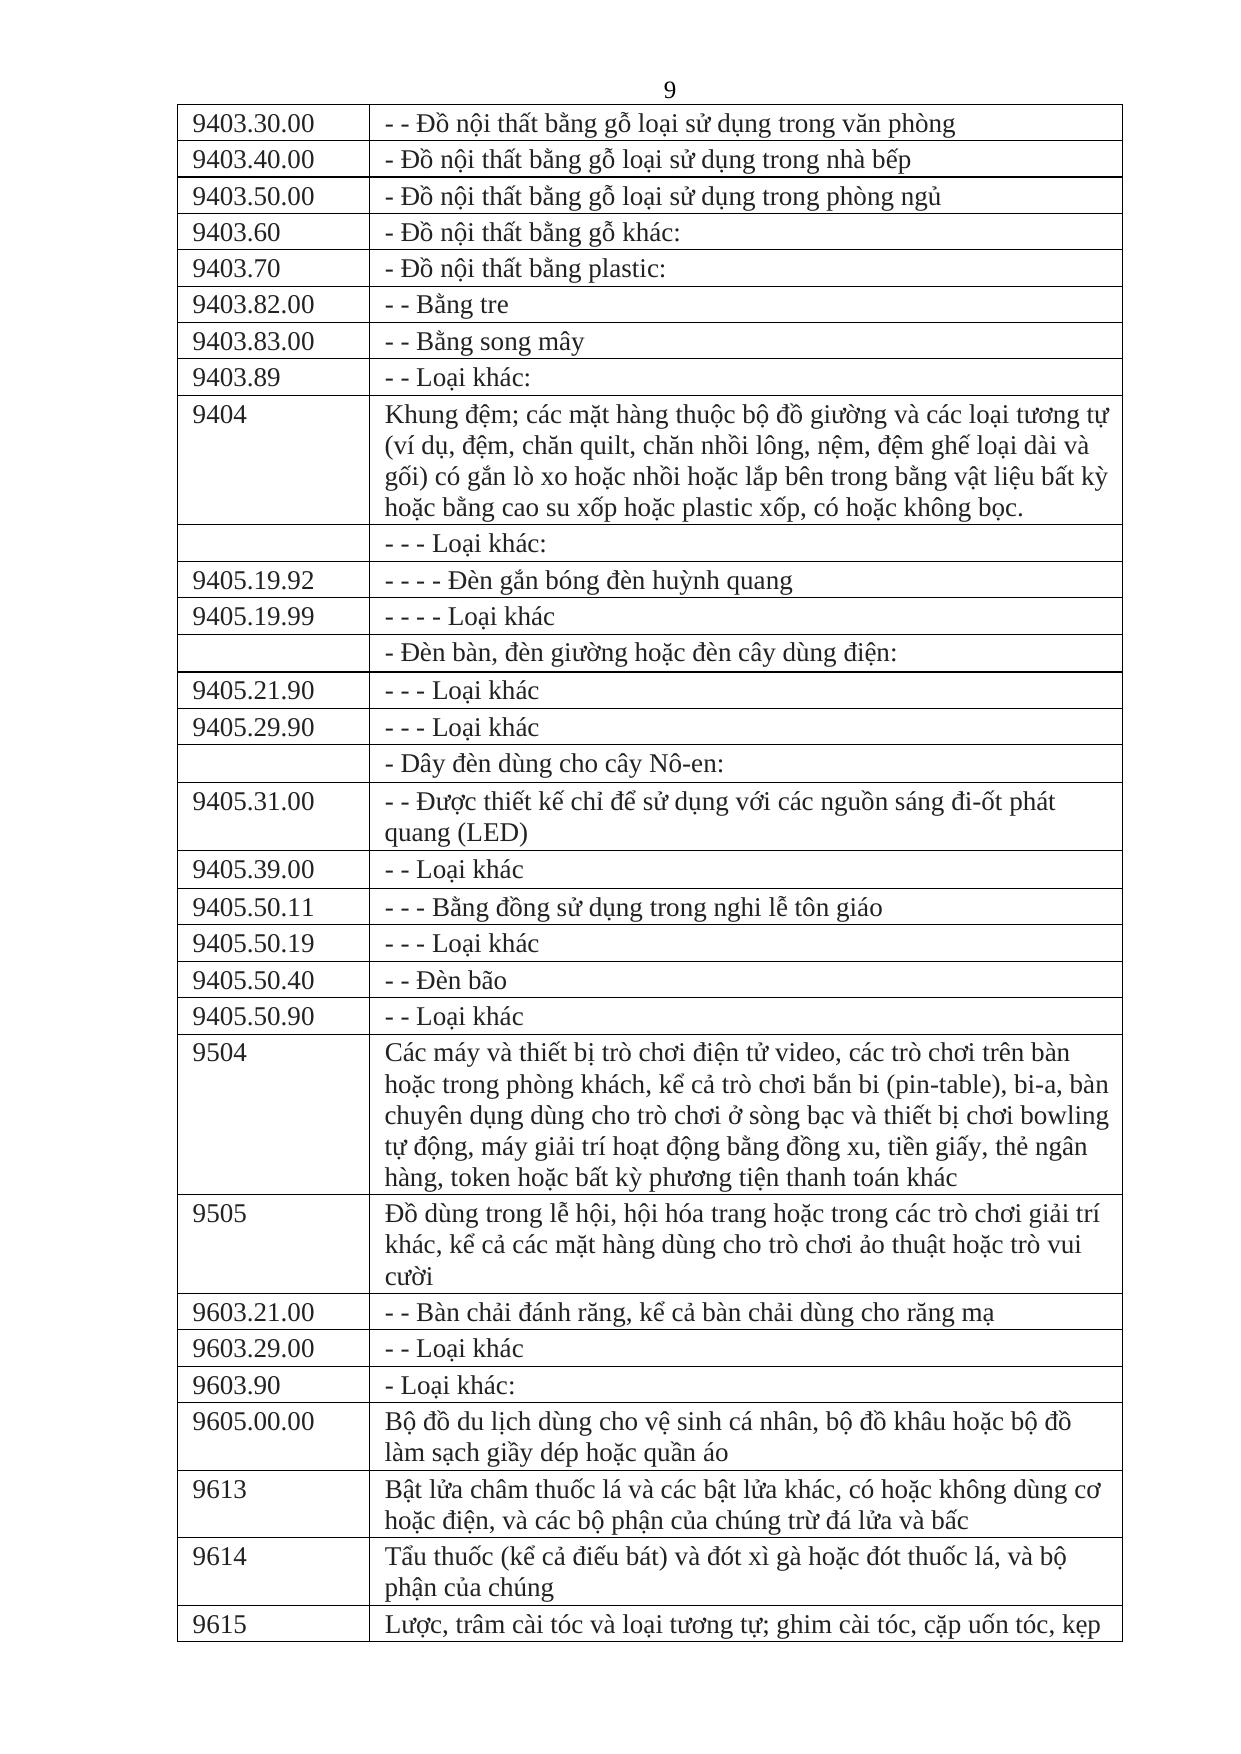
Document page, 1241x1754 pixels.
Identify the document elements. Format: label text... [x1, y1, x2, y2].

table_cell 9405.50.40 [178, 962, 369, 997]
table_cell - - Bằng tre [370, 287, 1122, 322]
table_cell 9603.90 [178, 1367, 369, 1402]
table_cell - - - Loại khác [370, 709, 1122, 744]
table_cell - - - Loại khác [370, 925, 1122, 961]
table_cell 9613 [178, 1471, 369, 1537]
table_cell 9403.82.00 [178, 287, 369, 322]
table_cell [178, 745, 369, 782]
table_cell 9504 [178, 1035, 369, 1194]
table_cell 9405.31.00 [178, 783, 369, 850]
table_cell - Dây đèn dùng cho cây Nô-en: [370, 745, 1122, 782]
table_cell - Đèn bàn, đèn giường hoặc đèn cây dùng điện: [370, 635, 1122, 671]
table_cell 9403.70 [178, 250, 369, 286]
table_cell Đồ dùng trong lễ hội, hội hóa trang hoặc trong các trò chơi giải trí khác, kể cả các mặt hàng dùng cho trò chơi ảo thuật hoặc trò vui cười [370, 1195, 1122, 1293]
table_cell 9603.29.00 [178, 1330, 369, 1366]
table_cell 9403.40.00 [178, 141, 369, 176]
table_cell Tẩu thuốc (kể cả điếu bát) và đót xì gà hoặc đót thuốc lá, và bộ phận của chúng [370, 1538, 1122, 1604]
table_cell Bộ đồ du lịch dùng cho vệ sinh cá nhân, bộ đồ khâu hoặc bộ đồ làm sạch giầy dép hoặc quần áo [370, 1403, 1122, 1469]
table_cell Các máy và thiết bị trò chơi điện tử video, các trò chơi trên bàn hoặc trong phòng khách, kể cả trò chơi bắn bi (pin-table), bi-a, bàn chuyên dụng dùng cho trò chơi ở sòng bạc và thiết bị chơi bowling tự động, máy giải trí hoạt động bằng đồng xu, tiền giấy, thẻ ngân hàng, token hoặc bất kỳ phương tiện thanh toán khác [370, 1035, 1122, 1194]
table_cell - Đồ nội thất bằng gỗ loại sử dụng trong nhà bếp [370, 141, 1122, 176]
table_cell 9605.00.00 [178, 1403, 369, 1469]
table_cell 9405.39.00 [178, 851, 369, 888]
table_cell 9405.29.90 [178, 709, 369, 744]
table_cell - - Đèn bão [370, 962, 1122, 997]
table_cell 9403.60 [178, 214, 369, 249]
table_cell - - Bằng song mây [370, 323, 1122, 358]
table_cell Bật lửa châm thuốc lá và các bật lửa khác, có hoặc không dùng cơ hoặc điện, và các bộ phận của chúng trừ đá lửa và bấc [370, 1471, 1122, 1537]
table_cell - - - Loại khác: [370, 525, 1122, 561]
table_cell - Đồ nội thất bằng gỗ khác: [370, 214, 1122, 249]
table_cell 9505 [178, 1195, 369, 1293]
table_cell 9403.30.00 [178, 105, 369, 140]
table_cell - - - - Loại khác [370, 598, 1122, 633]
table_cell - Đồ nội thất bằng gỗ loại sử dụng trong phòng ngủ [370, 178, 1122, 213]
table_cell - - Bàn chải đánh răng, kể cả bàn chải dùng cho răng mạ [370, 1294, 1122, 1329]
table_cell 9603.21.00 [178, 1294, 369, 1329]
table_cell 9614 [178, 1538, 369, 1604]
table_cell - - Loại khác [370, 1330, 1122, 1366]
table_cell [370, 1606, 1122, 1641]
table_cell 9405.19.99 [178, 598, 369, 633]
table_cell - - - Loại khác [370, 673, 1122, 708]
table_cell - - Loại khác: [370, 359, 1122, 394]
table_cell - - Đồ nội thất bằng gỗ loại sử dụng trong văn phòng [370, 105, 1122, 140]
table_cell [178, 525, 369, 561]
table_cell - Đồ nội thất bằng plastic: [370, 250, 1122, 286]
table_cell 9403.83.00 [178, 323, 369, 358]
table_cell - - Được thiết kế chỉ để sử dụng với các nguồn sáng đi-ốt phát quang (LED) [370, 783, 1122, 850]
table_cell 9405.21.90 [178, 673, 369, 708]
table_cell 9615 [178, 1606, 369, 1641]
table_cell 9403.89 [178, 359, 369, 394]
table_cell - - Loại khác [370, 998, 1122, 1033]
table_cell - - - Bằng đồng sử dụng trong nghi lễ tôn giáo [370, 889, 1122, 924]
table_cell - Loại khác: [370, 1367, 1122, 1402]
table_cell 9405.50.19 [178, 925, 369, 961]
table_cell 9403.50.00 [178, 178, 369, 213]
table_cell 9405.50.11 [178, 889, 369, 924]
table_cell [178, 635, 369, 671]
table_cell 9405.50.90 [178, 998, 369, 1033]
table_cell - - Loại khác [370, 851, 1122, 888]
table_cell 9405.19.92 [178, 562, 369, 597]
table_cell 9404 [178, 396, 369, 524]
table_cell Khung đệm; các mặt hàng thuộc bộ đồ giường và các loại tương tự (ví dụ, đệm, chăn quilt, chăn nhồi lông, nệm, đệm ghế loại dài và gối) có gắn lò xo hoặc nhồi hoặc lắp bên trong bằng vật liệu bất kỳ hoặc bằng cao su xốp hoặc plastic xốp, có hoặc không bọc. [370, 396, 1122, 524]
table_cell - - - - Đèn gắn bóng đèn huỳnh quang [370, 562, 1122, 597]
